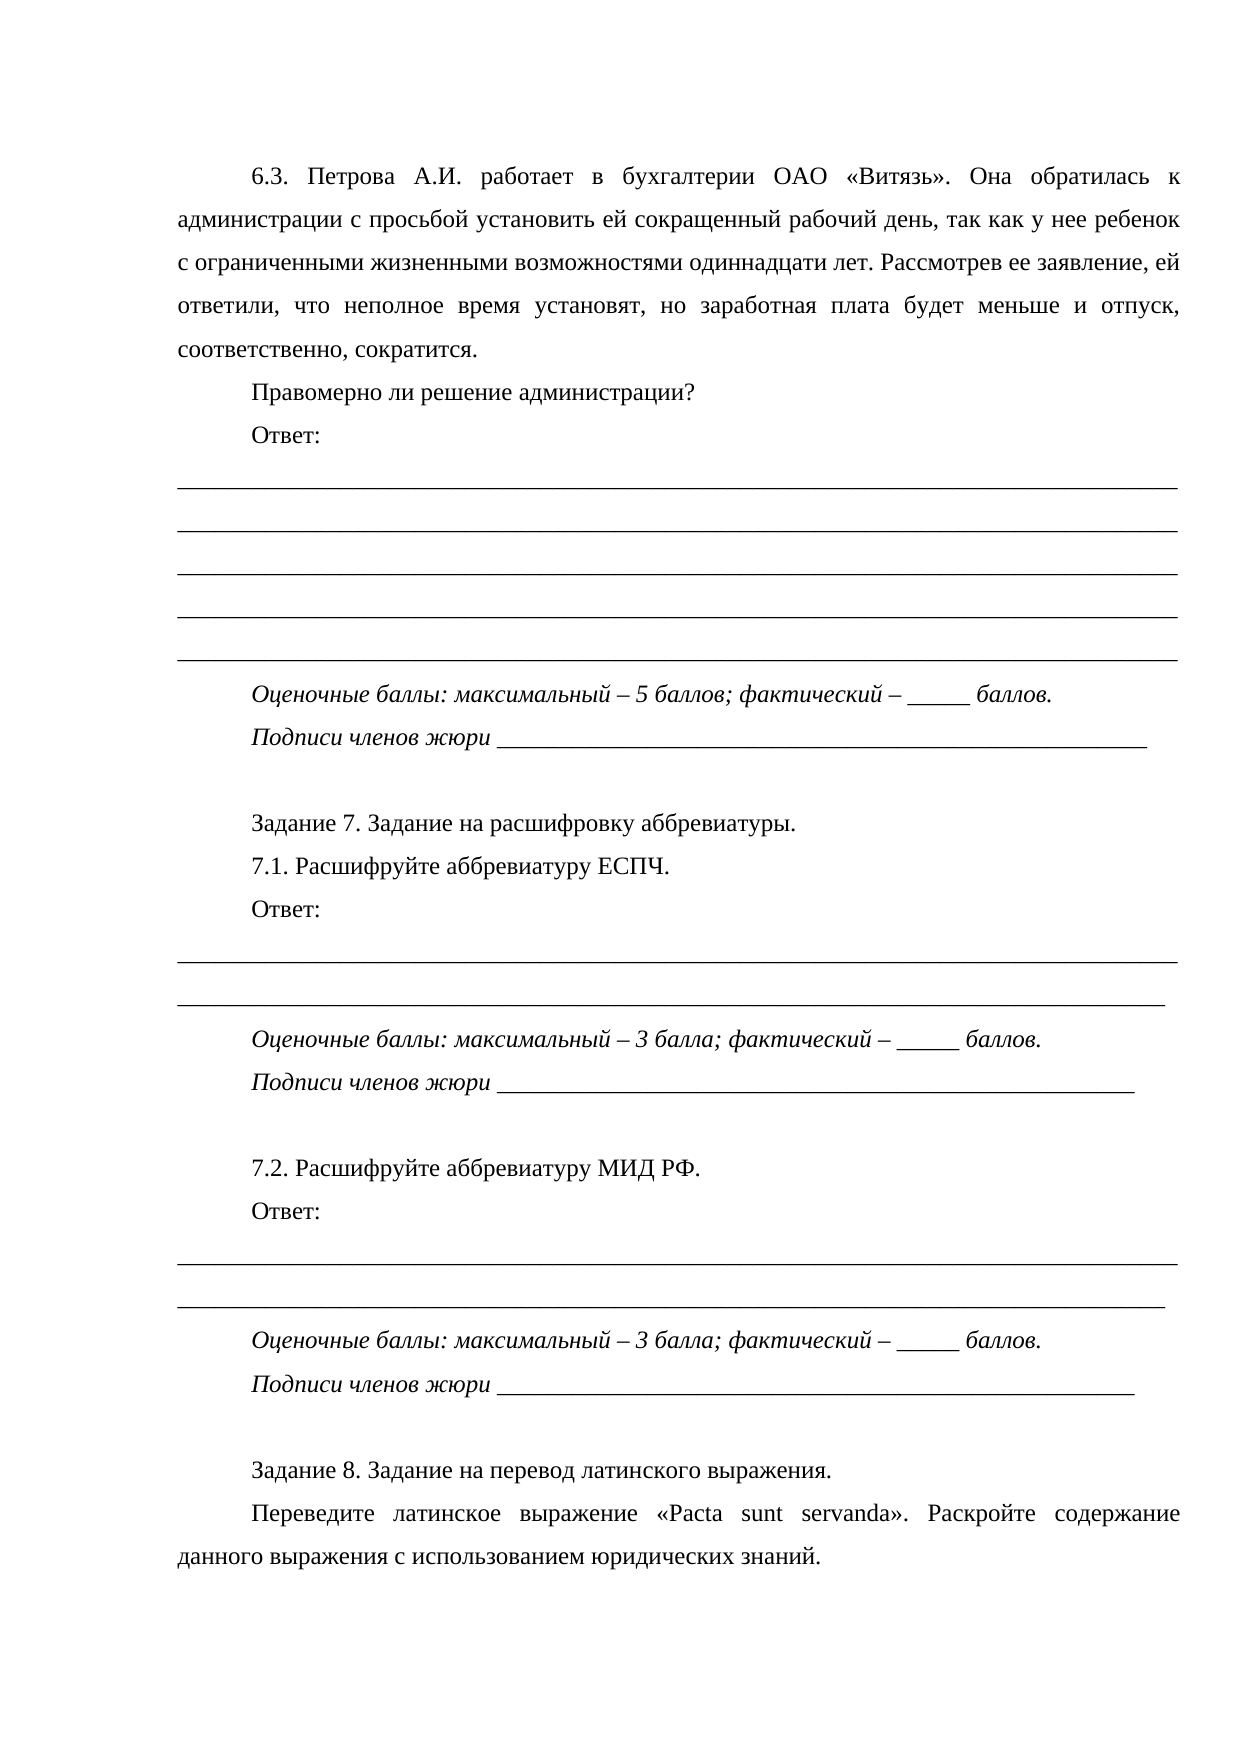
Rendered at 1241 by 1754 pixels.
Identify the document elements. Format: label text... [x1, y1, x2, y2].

text Переведите латинское выражение «Pacta sunt servanda». Раскройте содержание данного выражения с использованием юридических знаний. [177, 1498, 1181, 1570]
text Оценочные баллы: максимальный – 3 балла; фактический – _____ баллов. [177, 1024, 1181, 1052]
text 7.1. Расшифруйте аббревиатуру ЕСПЧ. [177, 851, 1181, 880]
text Подписи членов жюри ___________________________________________________ [177, 1369, 1181, 1397]
text Задание 8. Задание на перевод латинского выражения. [177, 1455, 1181, 1484]
text Оценочные баллы: максимальный – 5 баллов; фактический – _____ баллов. [177, 679, 1181, 707]
text Правомерно ли решение администрации? [177, 377, 1181, 406]
text Ответ: ________________________________________________________________________________________________________________________________________________________________________________________________________________________________________________________________________________________________________________________________________________________________________________________________________________ [177, 420, 1181, 664]
text Задание 7. Задание на расшифровку аббревиатуры. [177, 808, 1181, 837]
text Оценочные баллы: максимальный – 3 балла; фактический – _____ баллов. [177, 1326, 1181, 1354]
text 6.3. Петрова А.И. работает в бухгалтерии ОАО «Витязь». Она обратилась к администрации с просьбой установить ей сокращенный рабочий день, так как у нее ребенок с ограниченными жизненными возможностями одиннадцати лет. Рассмотрев ее заявление, ей ответили, что неполное время установят, но заработная плата будет меньше и отпуск, соответственно, сократится. [177, 161, 1181, 362]
text Подписи членов жюри ____________________________________________________ [177, 722, 1181, 751]
text 7.2. Расшифруйте аббревиатуру МИД РФ. [177, 1153, 1181, 1182]
text Подписи членов жюри ___________________________________________________ [177, 1067, 1181, 1096]
